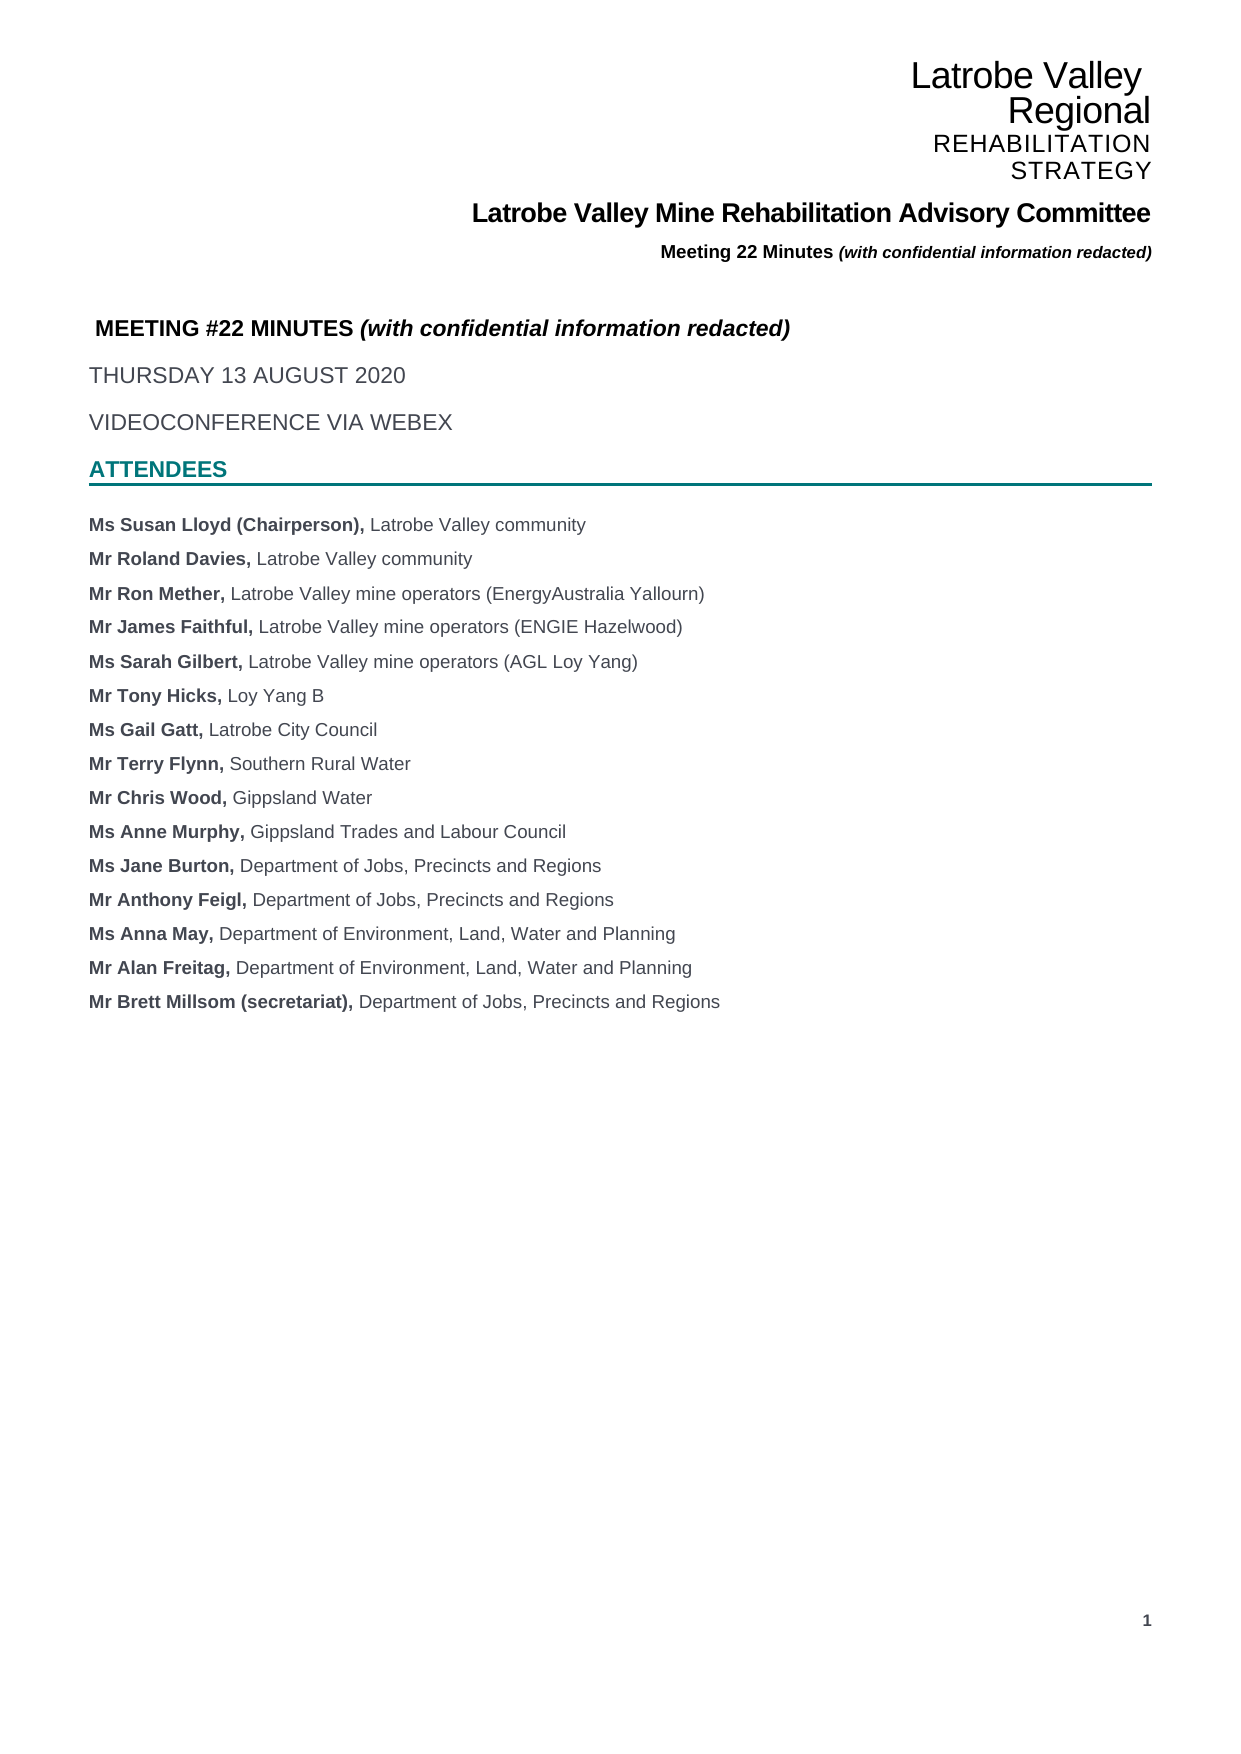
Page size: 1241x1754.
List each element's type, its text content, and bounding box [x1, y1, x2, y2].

subtitle Ms Anna May, Department of Environment, Land, Water and Planning [89, 923, 1152, 944]
subtitle Mr Ron Mether, Latrobe Valley mine operators (EnergyAustralia Yallourn) [89, 582, 1152, 604]
subtitle Ms Sarah Gilbert, Latrobe Valley mine operators (AGL Loy Yang) [89, 650, 1152, 672]
subtitle Mr Roland Davies, Latrobe Valley community [89, 548, 1152, 570]
subtitle Ms Gail Gatt, Latrobe City Council [89, 718, 1152, 740]
subtitle Ms Susan Lloyd (Chairperson), Latrobe Valley community [89, 514, 1152, 536]
subtitle Mr Chris Wood, Gippsland Water [89, 787, 1152, 808]
subtitle Attendees [89, 456, 1152, 483]
subtitle Mr Terry Flynn, Southern Rural Water [89, 753, 1152, 774]
subtitle Mr Alan Freitag, Department of Environment, Land, Water and Planning [89, 957, 1152, 978]
subtitle Mr James Faithful, Latrobe Valley mine operators (ENGIE Hazelwood) [89, 616, 1152, 638]
subtitle Ms Anne Murphy, Gippsland Trades and Labour Council [89, 821, 1152, 842]
subtitle Ms Jane Burton, Department of Jobs, Precincts and Regions [89, 855, 1152, 876]
subtitle Mr Tony Hicks, Loy Yang B [89, 684, 1152, 706]
subtitle Meeting #22 minutes (with confidential information redacted) [89, 315, 1152, 341]
subtitle Mr Brett Millsom (secretariat), Department of Jobs, Precincts and Regions [89, 991, 1152, 1013]
subtitle videoconference via webex [89, 409, 1152, 435]
text THURSDAY 13 AUGUST 2020 [89, 362, 1152, 388]
subtitle Mr Anthony Feigl, Department of Jobs, Precincts and Regions [89, 889, 1152, 910]
